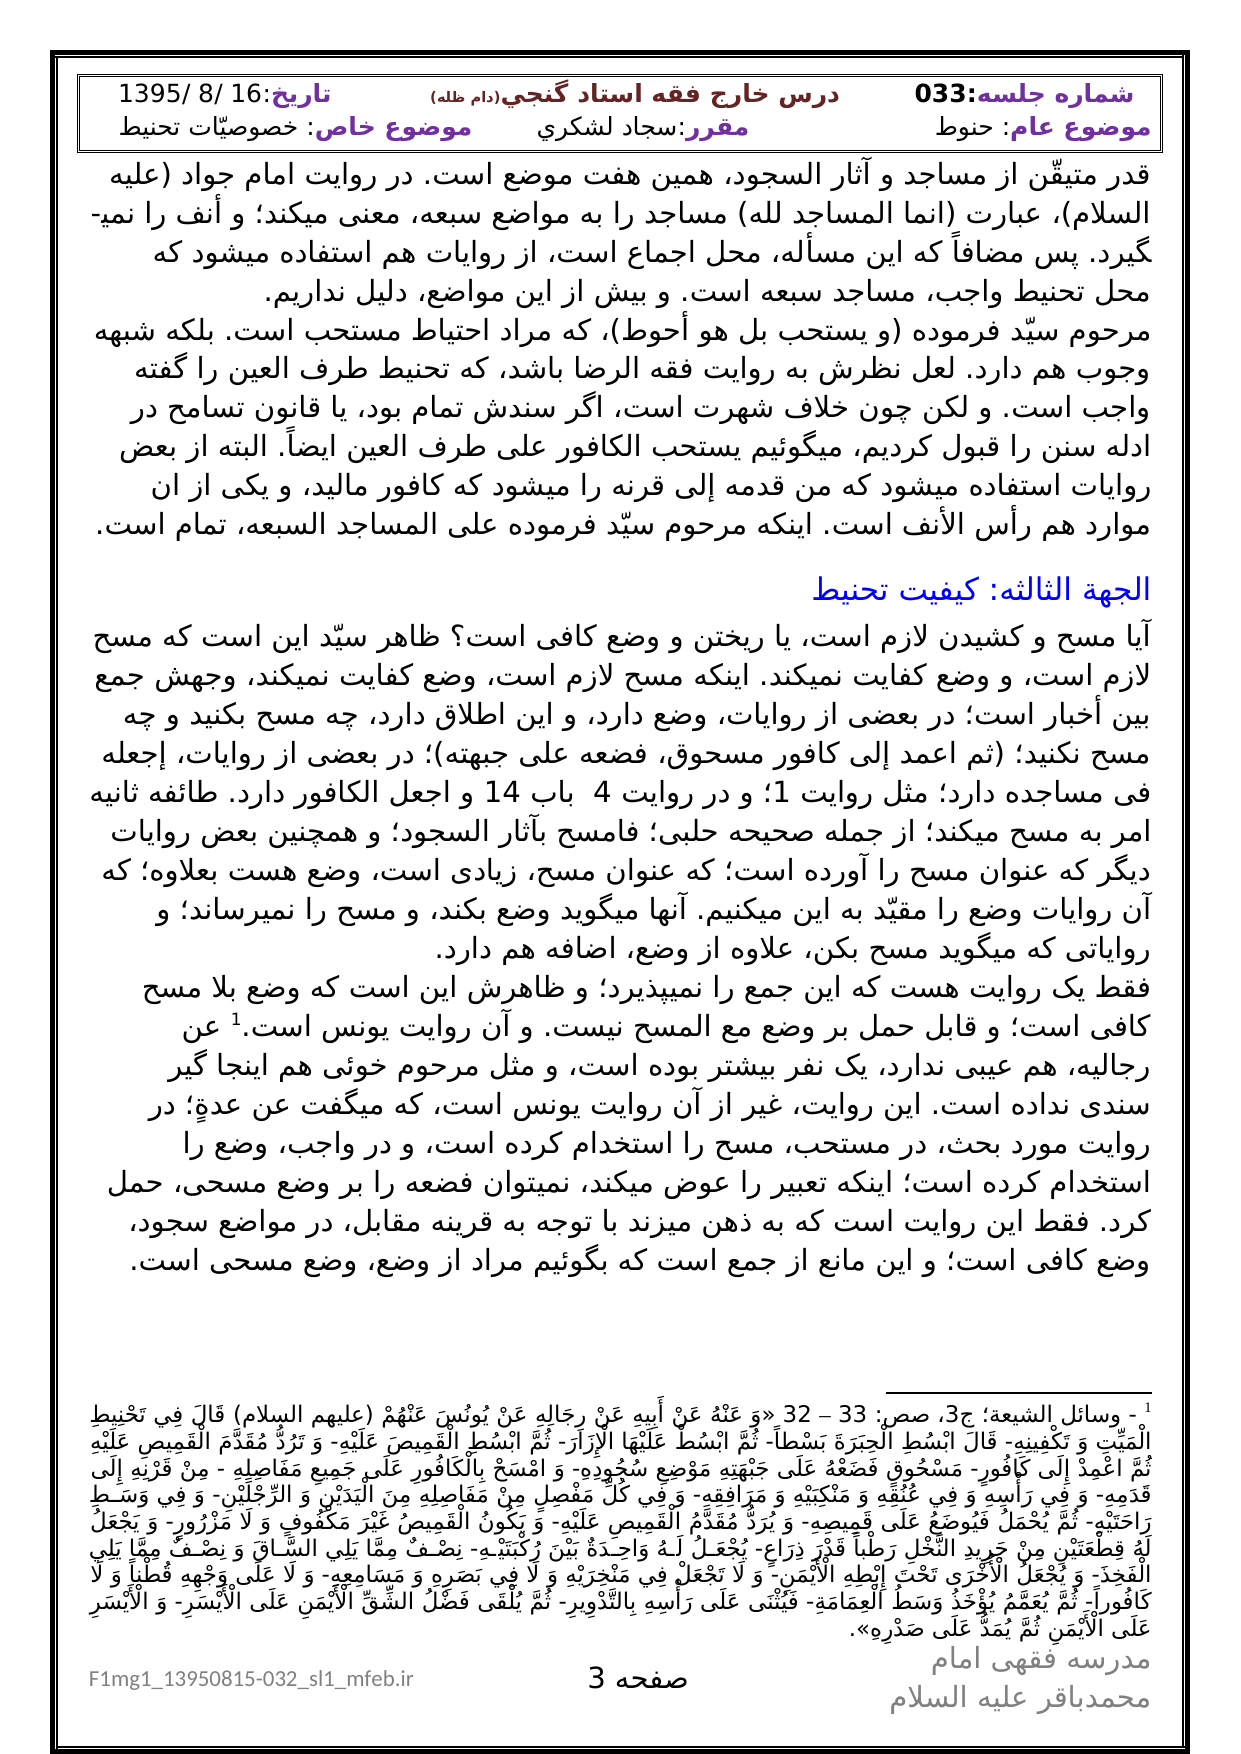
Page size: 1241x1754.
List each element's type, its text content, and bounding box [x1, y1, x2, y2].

subtitle الجهة الثالثه: کیفیت تحنیط [89, 572, 1152, 608]
text فقط یک روایت هست که این جمع را نمیپذیرد؛ و ظاهرش این است که وضع بلا مسح کافی است؛ و قابل حمل بر وضع مع المسح نیست. و آن روایت یونس است. عن رجالیه، هم عیبی ندارد، یک نفر بیشتر بوده است، و مثل مرحوم خوئی هم اینجا گیر سندی نداده است. این روایت، غیر از آن روایت یونس است، که میگفت عن عدةٍ؛ در روایت مورد بحث، در مستحب، مسح را استخدام کرده است، و در واجب، وضع را استخدام کرده است؛ اینکه تعبیر را عوض میکند، نمیتوان فضعه را بر وضع مسحی، حمل کرد. فقط این روایت است که به ذهن میزند با توجه به قرینه مقابل، در مواضع سجود، وضع کافی است؛ و این مانع از جمع است که بگوئیم مراد از وضع، وضع مسحی است. [89, 970, 1152, 1277]
text آیا مسح و کشیدن لازم است، یا ریختن و وضع کافی است؟ ظاهر سیّد این است که مسح لازم است، و وضع کفایت نمیکند. اینکه مسح لازم است، وضع کفایت نمیکند، وجهش جمع بین أخبار است؛ در بعضی از روایات، وضع دارد، و این اطلاق دارد، چه مسح بکنید و چه مسح نکنید؛ (ثم اعمد إلی کافور مسحوق، فضعه علی جبهته)؛ در بعضی از روایات، إجعله فی مساجده دارد؛ مثل روایت 1؛ و در روایت 4 باب 14 و اجعل الکافور دارد. طائفه ثانیه امر به مسح میکند؛ از جمله صحیحه حلبی؛ فامسح بآثار السجود؛ و همچنین بعض روایات دیگر که عنوان مسح را آورده است؛ که عنوان مسح، زیادی است، وضع هست بعلاوه؛ که آن روایات وضع را مقیّد به این میکنیم. آنها میگوید وضع بکند، و مسح را نمیرساند؛ و روایاتی که میگوید مسح بکن، علاوه از وضع، اضافه هم دارد. [89, 620, 1152, 965]
text مرحوم سیّد فرموده (و یستحب بل هو أحوط)، که مراد احتیاط مستحب است. بلکه شبهه وجوب هم دارد. لعل نظرش به روایت فقه الرضا باشد، که تحنیط طرف العین را گفته واجب است. و لکن چون خلاف شهرت است، اگر سندش تمام بود، یا قانون تسامح در ادله سنن را قبول کردیم، میگوئیم یستحب الکافور علی طرف العین ایضاً. البته از بعض روایات استفاده میشود که من قدمه إلی قرنه را میشود که کافور مالید، و یکی از ان موارد هم رأس الأنف است. اینکه مرحوم سیّد فرموده علی المساجد السبعه، تمام است. [89, 313, 1152, 542]
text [89, 157, 1152, 308]
